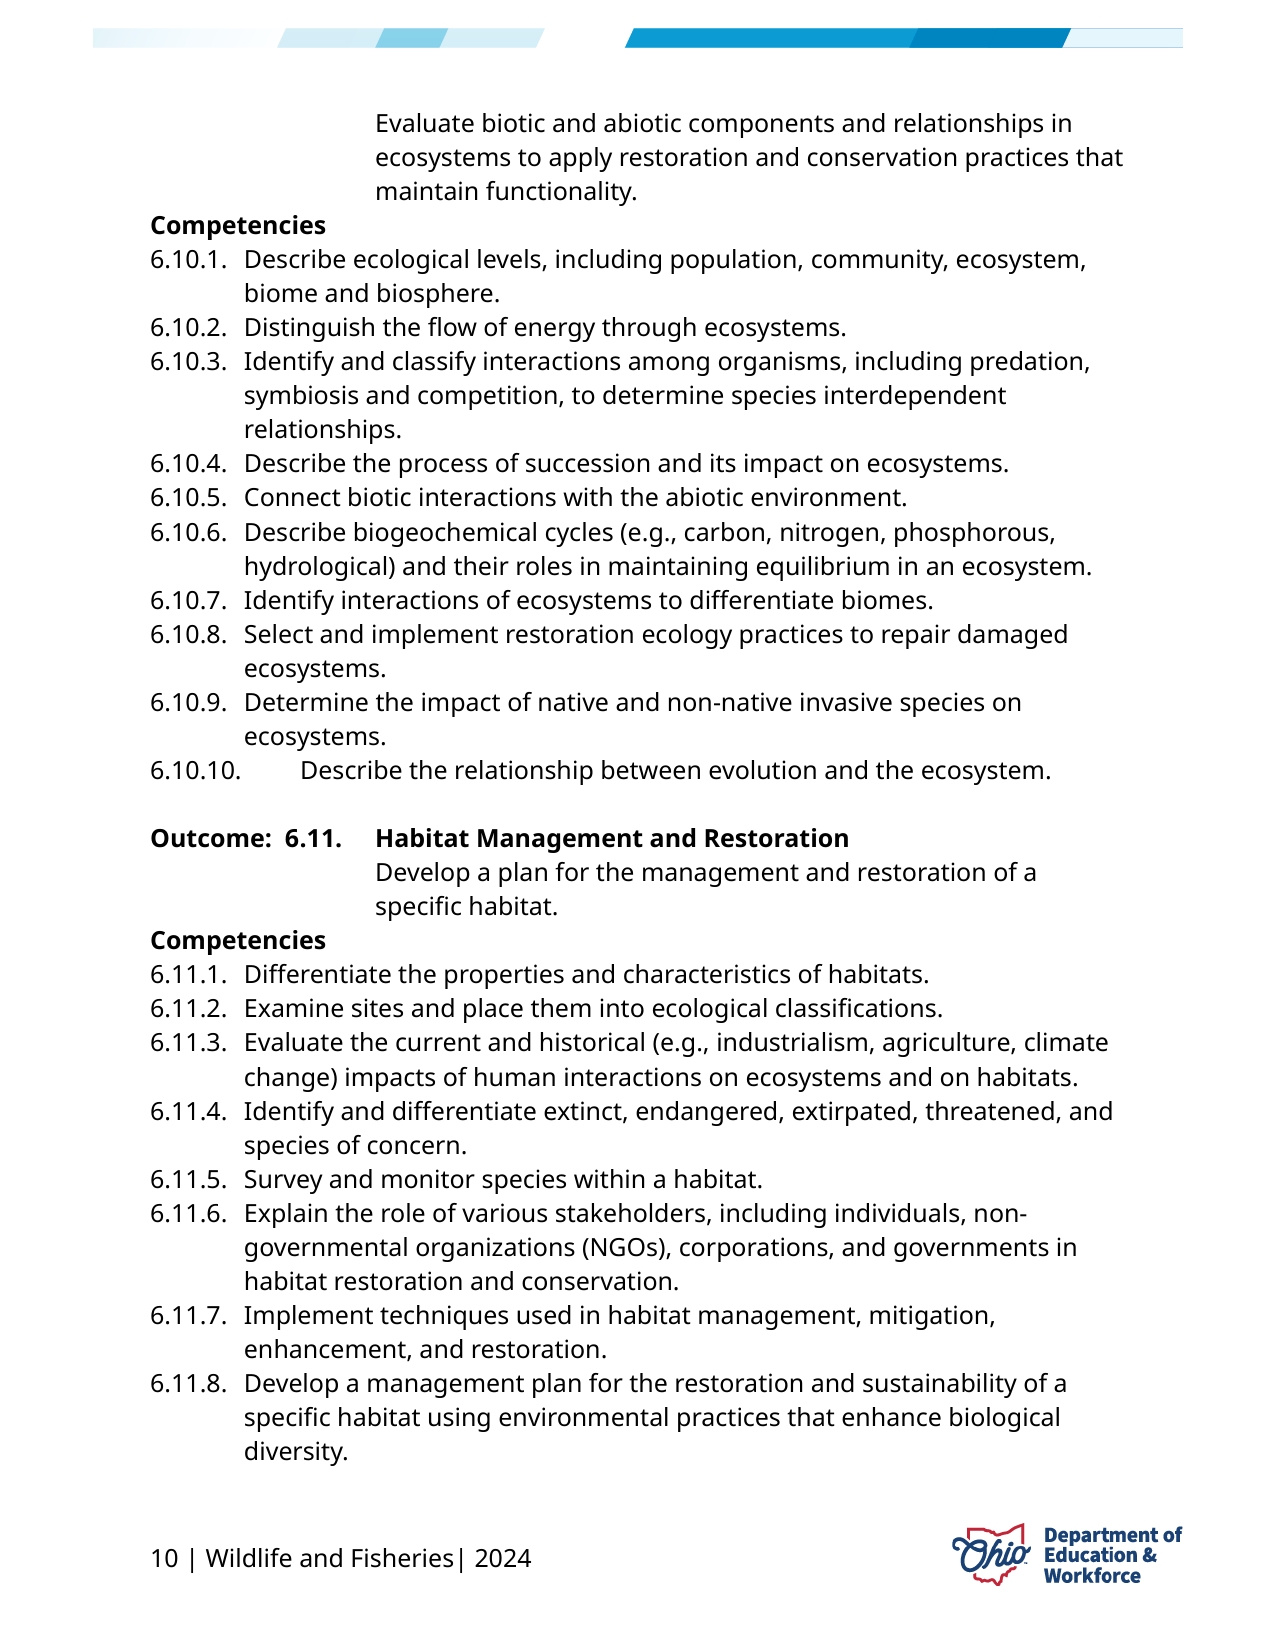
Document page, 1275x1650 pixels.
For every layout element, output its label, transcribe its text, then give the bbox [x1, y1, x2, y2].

text 6.11.1. Differentiate the properties and characteristics of habitats. [150, 957, 1125, 991]
text 6.10.9. Determine the impact of native and non-native invasive species on ecosystems. [150, 684, 1125, 753]
text 6.10.10. Describe the relationship between evolution and the ecosystem. [150, 753, 1125, 787]
text 6.11.5. Survey and monitor species within a habitat. [150, 1161, 1125, 1195]
text 6.10.4. Describe the process of succession and its impact on ecosystems. [150, 446, 1125, 480]
text 6.10.2. Distinguish the flow of energy through ecosystems. [150, 310, 1125, 344]
text Evaluate biotic and abiotic components and relationships in ecosystems to apply restoration and conservation practices that maintain functionality. [375, 105, 1125, 208]
text 6.10.1. Describe ecological levels, including population, community, ecosystem, biome and biosphere. [150, 242, 1125, 310]
text 6.10.7. Identify interactions of ecosystems to differentiate biomes. [150, 582, 1125, 616]
text 6.11.2. Examine sites and place them into ecological classifications. [150, 991, 1125, 1025]
text 6.11.7. Implement techniques used in habitat management, mitigation, enhancement, and restoration. [150, 1298, 1125, 1366]
text Competencies [150, 208, 1125, 242]
text 6.10.6. Describe biogeochemical cycles (e.g., carbon, nitrogen, phosphorous, hydrological) and their roles in maintaining equilibrium in an ecosystem. [150, 514, 1125, 582]
text 6.10.5. Connect biotic interactions with the abiotic environment. [150, 480, 1125, 514]
picture [8, 0, 1267, 1624]
text 6.11.4. Identify and differentiate extinct, endangered, extirpated, threatened, and species of concern. [150, 1093, 1125, 1161]
text 6.10.8. Select and implement restoration ecology practices to repair damaged ecosystems. [150, 616, 1125, 684]
text Outcome: 6.11. Habitat Management and Restoration [150, 821, 1125, 855]
text 6.11.3. Evaluate the current and historical (e.g., industrialism, agriculture, climate change) impacts of human interactions on ecosystems and on habitats. [150, 1025, 1125, 1093]
text Competencies [150, 923, 1125, 957]
text 6.10.3. Identify and classify interactions among organisms, including predation, symbiosis and competition, to determine species interdependent relationships. [150, 344, 1125, 446]
text 6.11.6. Explain the role of various stakeholders, including individuals, non-governmental organizations (NGOs), corporations, and governments in habitat restoration and conservation. [150, 1195, 1125, 1298]
text 6.11.8. Develop a management plan for the restoration and sustainability of a specific habitat using environmental practices that enhance biological diversity. [150, 1366, 1125, 1468]
text Develop a plan for the management and restoration of a specific habitat. [375, 855, 1125, 923]
